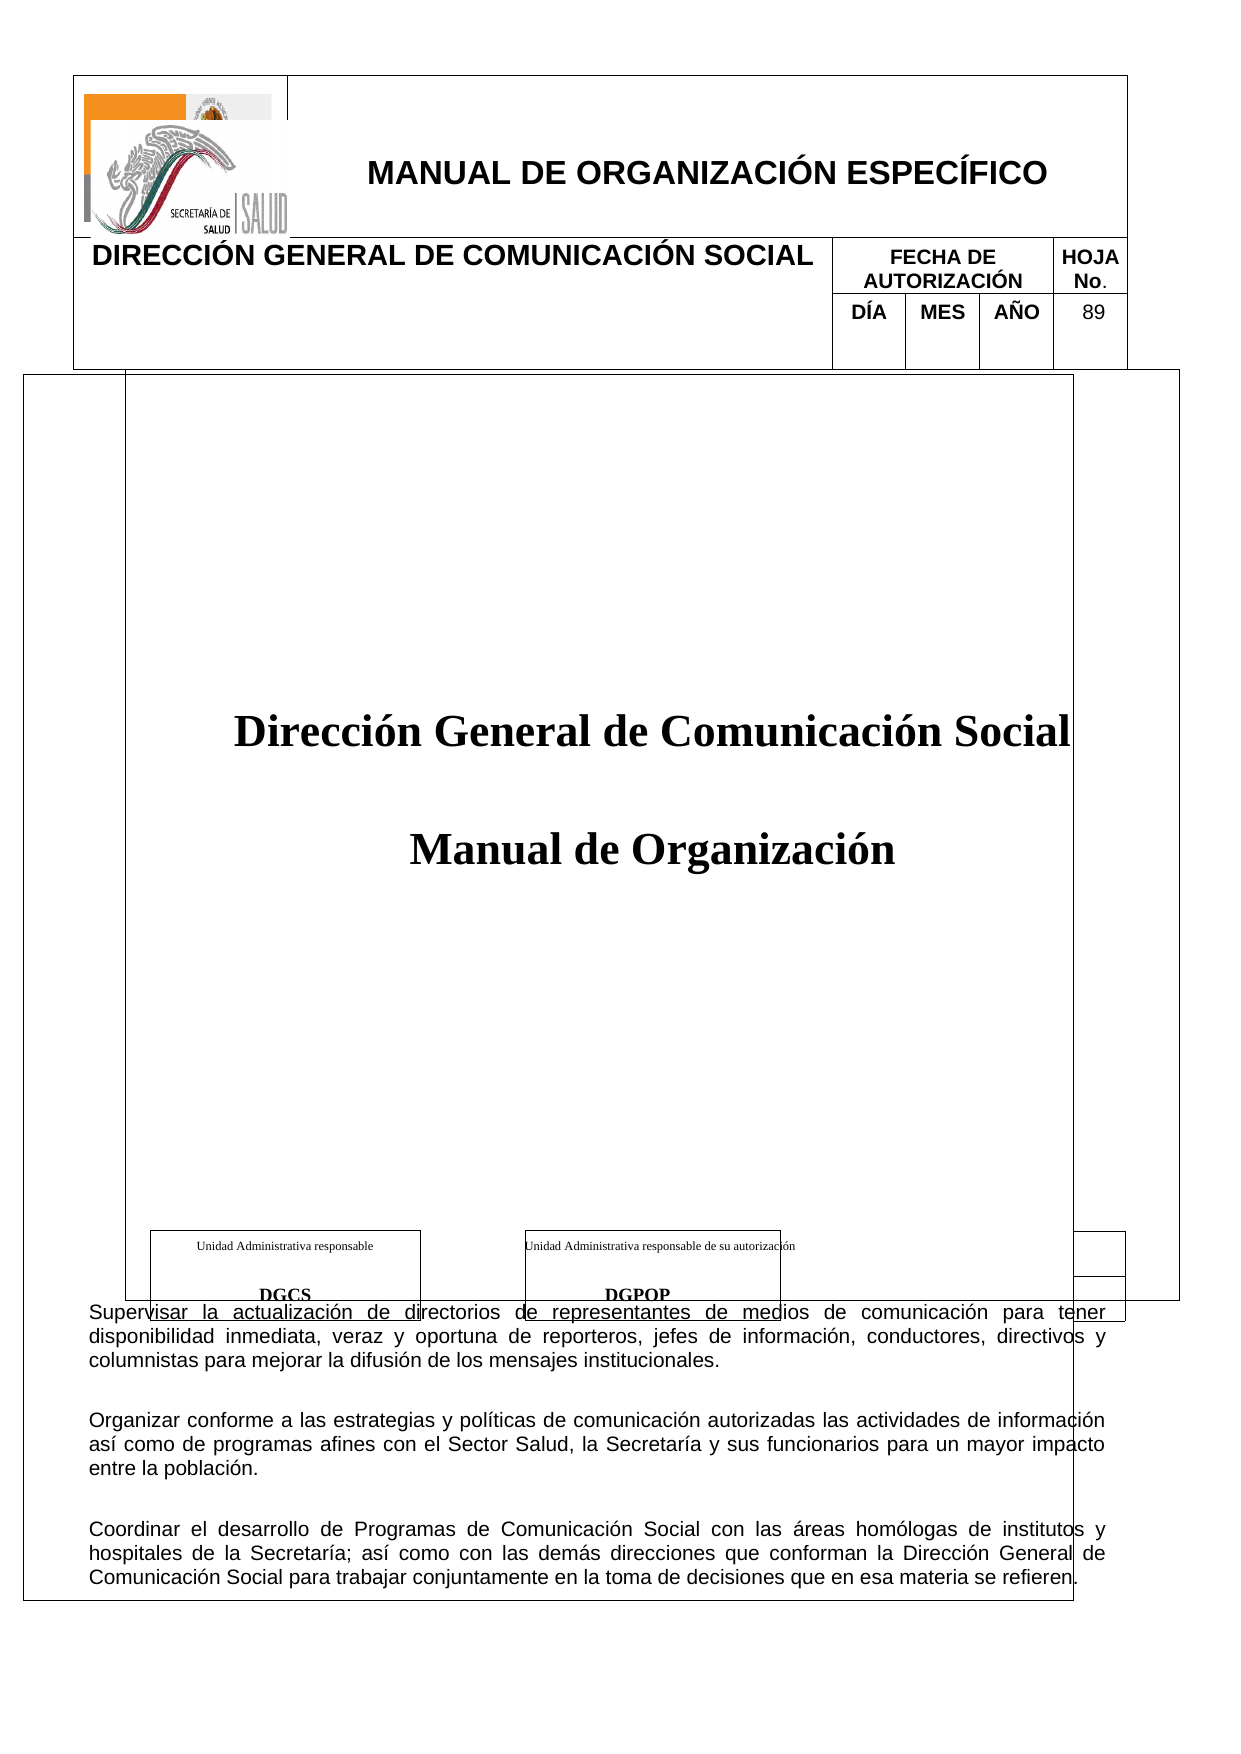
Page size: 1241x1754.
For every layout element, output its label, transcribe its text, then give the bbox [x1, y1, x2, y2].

picture [84, 94, 290, 240]
text Coordinar el desarrollo de Programas de Comunicación Social con las áreas homólogas de institutos y hospitales de ; así como con las demás direcciones que conforman de Comunicación Social para trabajar conjuntamente en la toma de decisiones que en esa materia se refieren. [88, 1517, 1107, 1588]
text Supervisar la actualización de directorios de representantes de medios de comunicación para tener disponibilidad inmediata, veraz y oportuna de reporteros, jefes de información, conductores, directivos y columnistas para mejorar la difusión de los mensajes institucionales. [88, 1300, 1107, 1372]
text Organizar conforme a las estrategias y políticas de comunicación autorizadas las actividades de información así como de programas afines con el Sector Salud, y sus funcionarios para un mayor impacto entre la población. [88, 1408, 1107, 1480]
